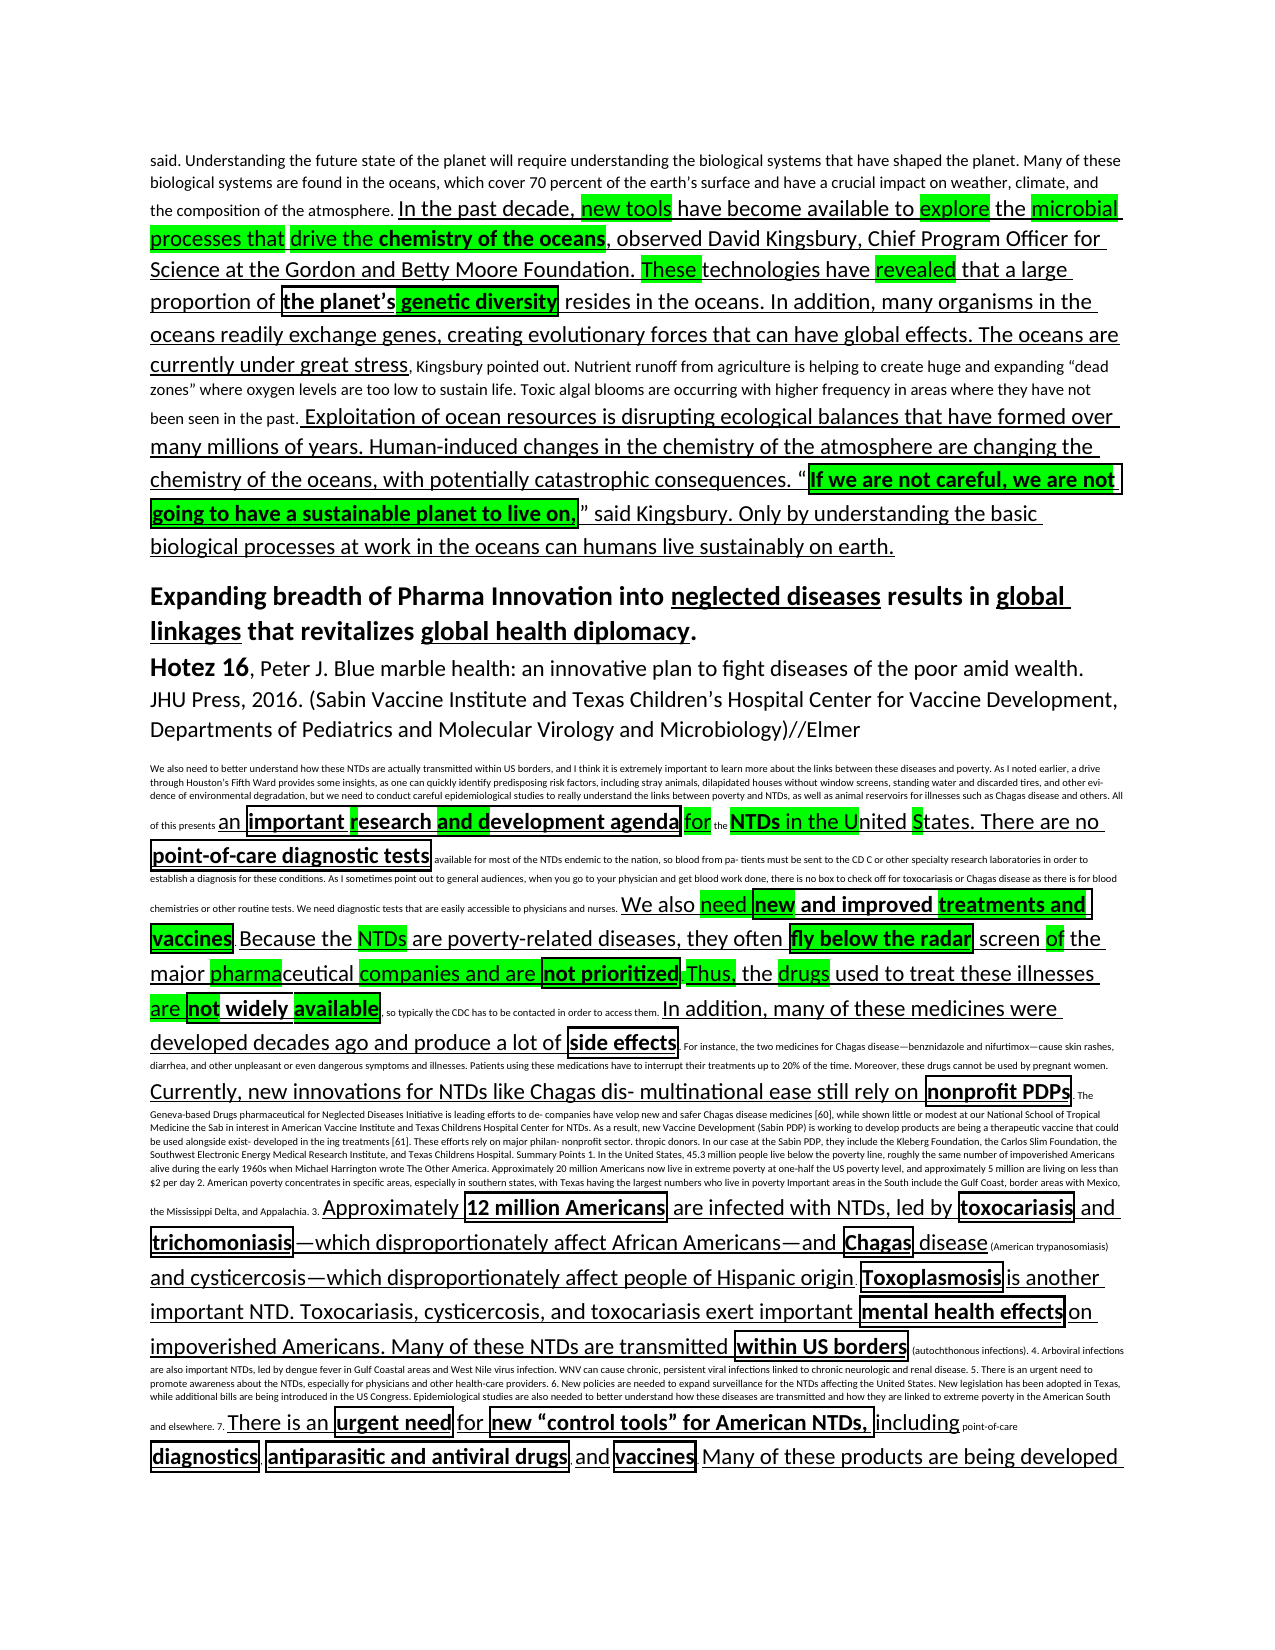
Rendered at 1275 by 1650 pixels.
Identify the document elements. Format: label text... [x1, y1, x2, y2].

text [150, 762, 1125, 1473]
subtitle Expanding breadth of Pharma Innovation into neglected diseases results in global linkages that revitalizes global health diplomacy. [150, 579, 1125, 647]
text Hotez 16, Peter J. Blue marble health: an innovative plan to fight diseases of the poor amid wealth. JHU Press, 2016. (Sabin Vaccine Institute and Texas Children’s Hospital Center for Vaccine Development, Departments of Pediatrics and Molecular Virology and Microbiology)//Elmer [150, 650, 1125, 743]
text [150, 150, 1125, 560]
